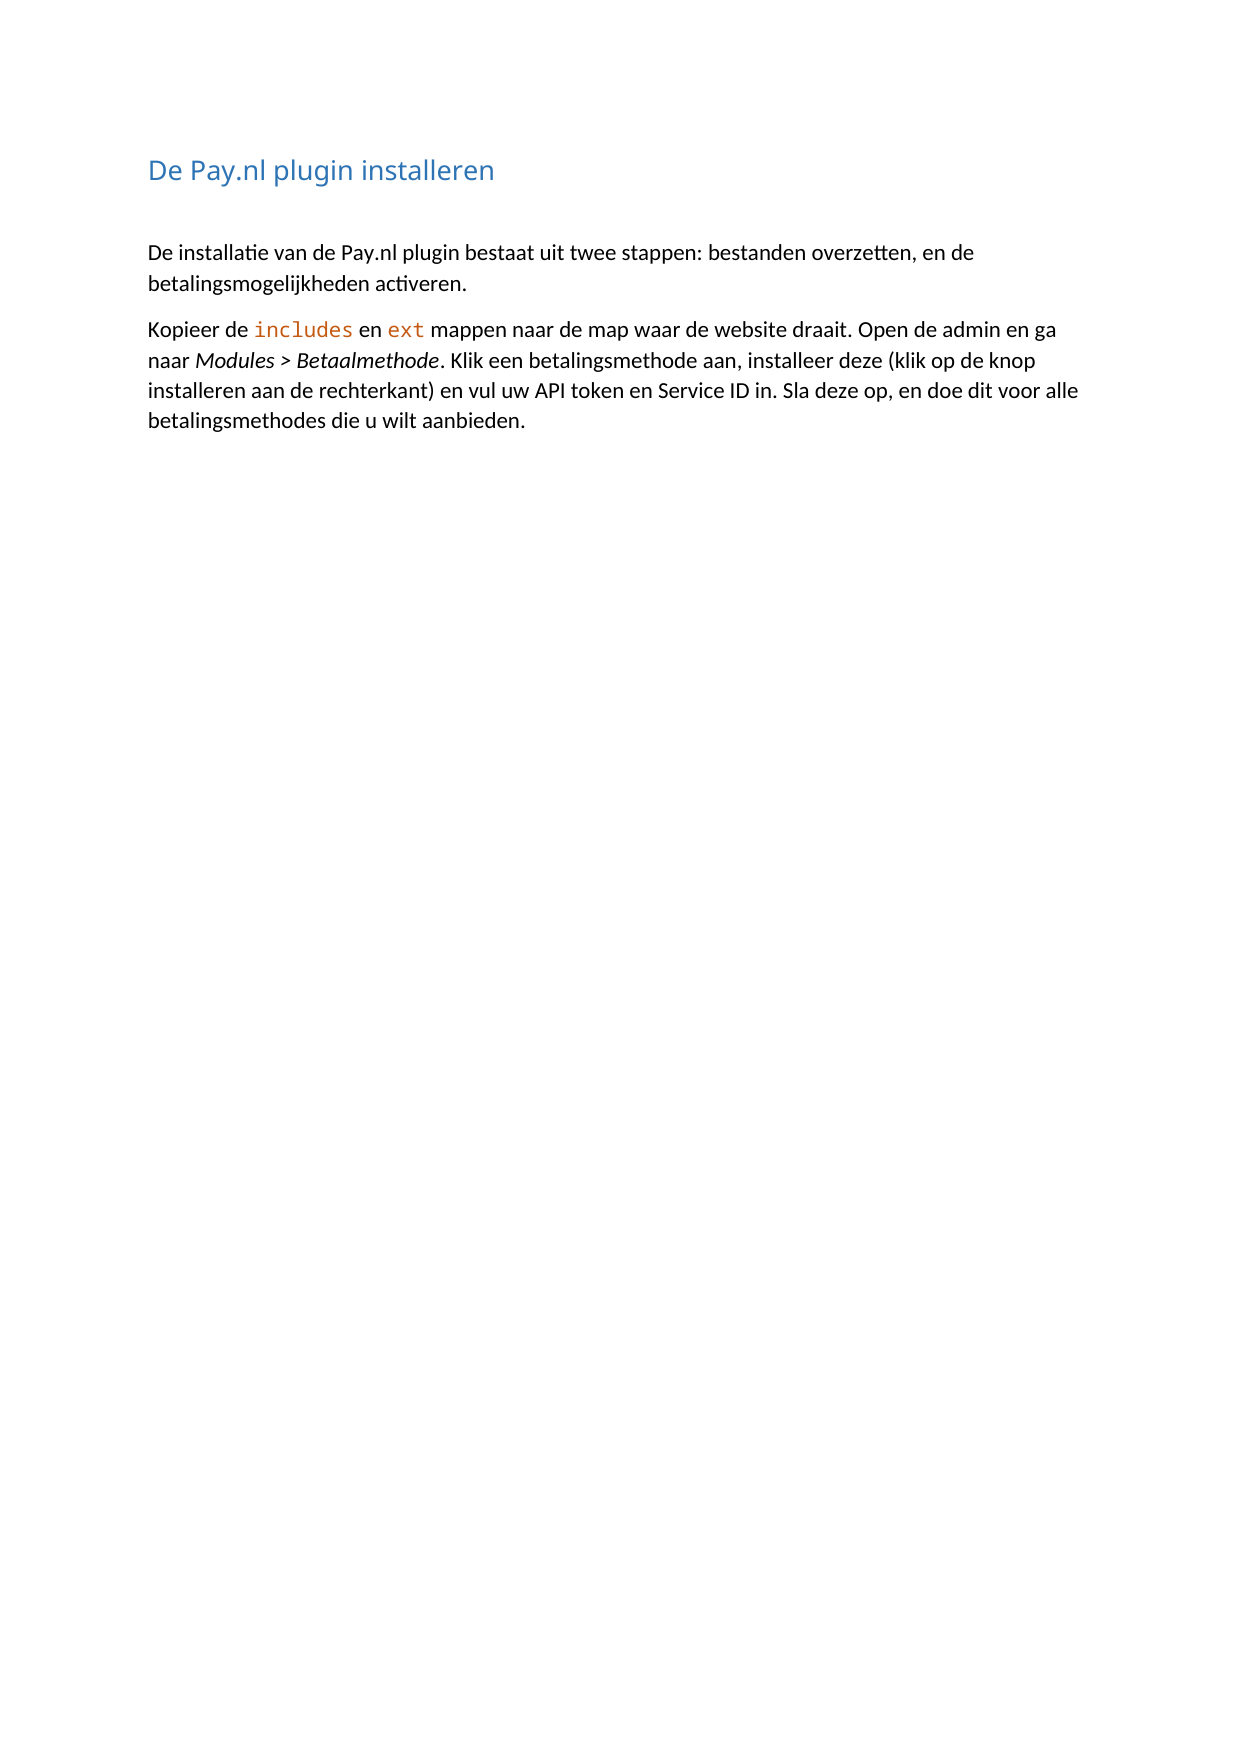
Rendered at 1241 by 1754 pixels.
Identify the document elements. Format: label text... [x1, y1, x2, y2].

subtitle De Pay.nl plugin installeren [148, 152, 1093, 189]
text De installatie van de Pay.nl plugin bestaat uit twee stappen: bestanden overzetten, en de betalingsmogelijkheden activeren. [148, 238, 1093, 297]
text Kopieer de includes en ext mappen naar de map waar de website draait. Open de admin en ga naar Modules > Betaalmethode. Klik een betalingsmethode aan, installeer deze (klik op de knop installeren aan de rechterkant) en vul uw API token en Service ID in. Sla deze op, en doe dit voor alle betalingsmethodes die u wilt aanbieden. [148, 316, 1093, 434]
